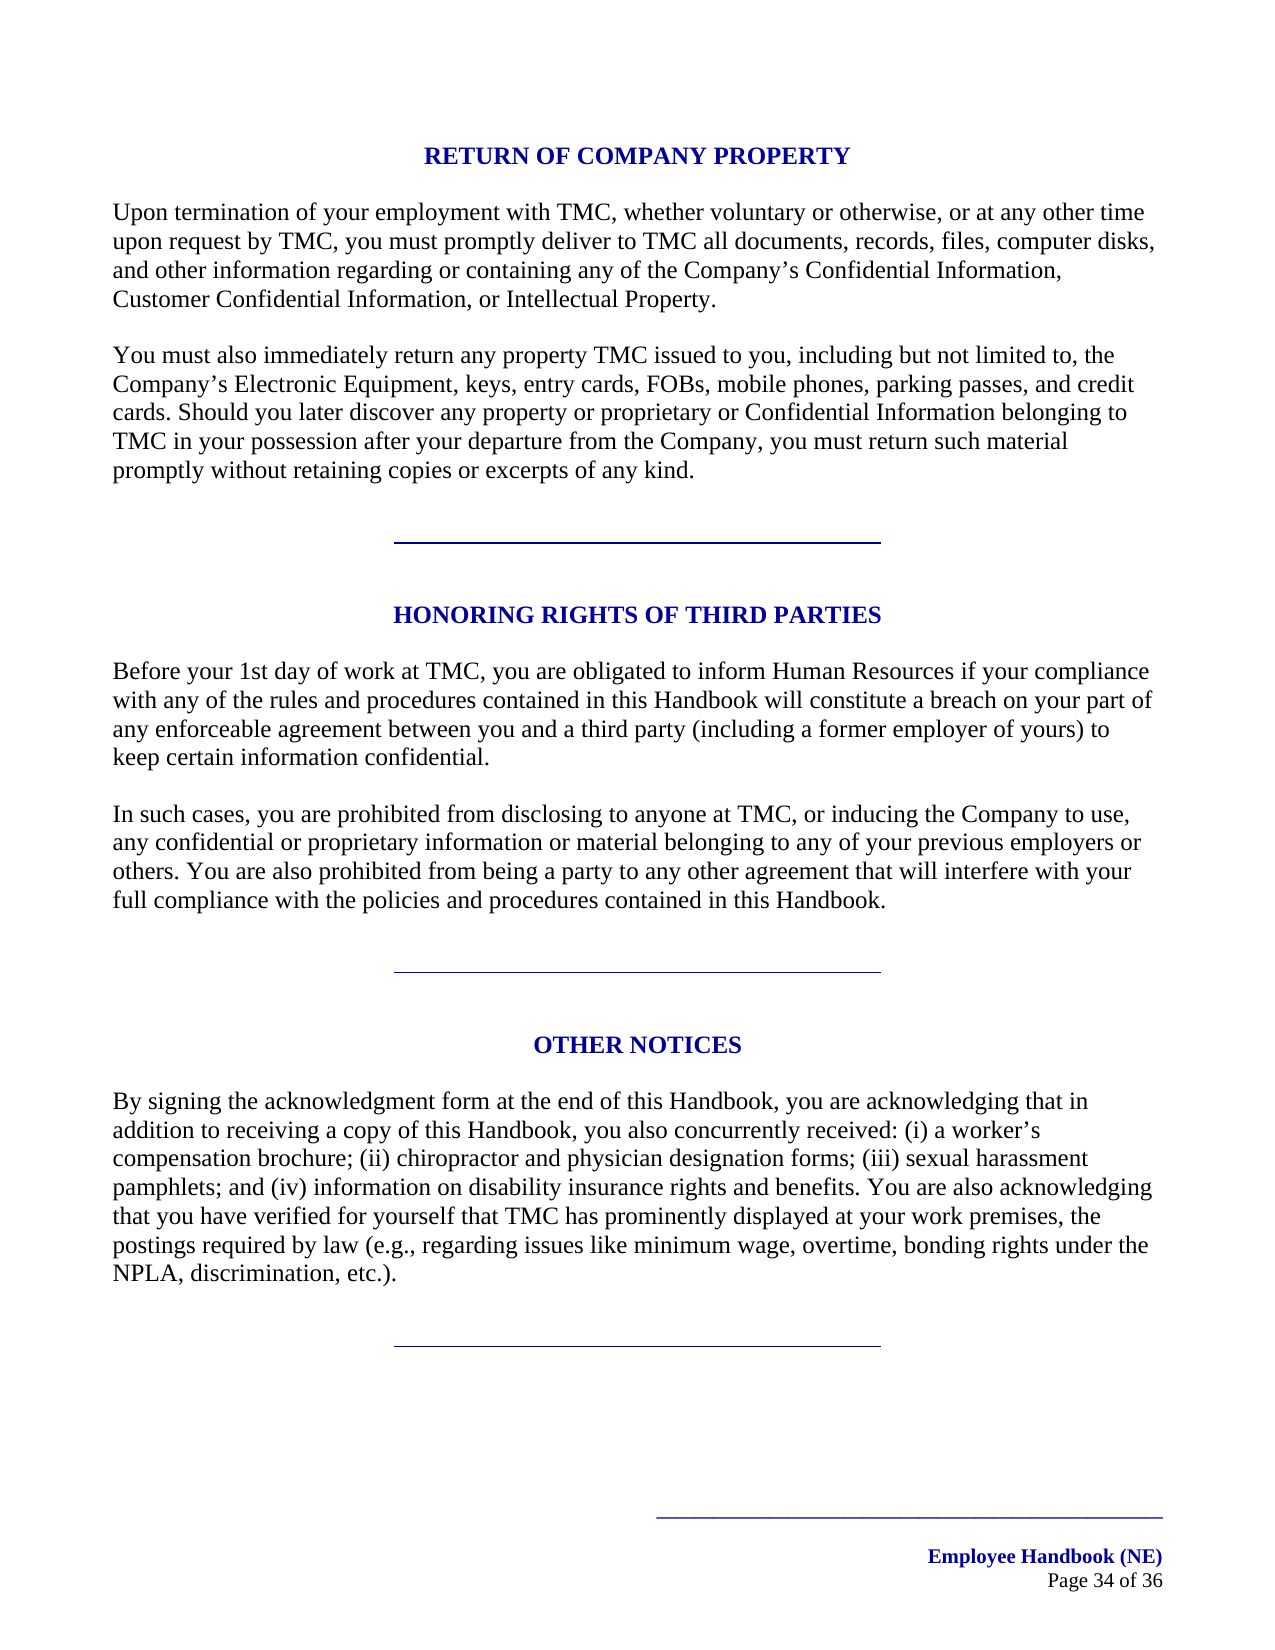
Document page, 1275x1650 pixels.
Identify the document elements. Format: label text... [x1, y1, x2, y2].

text In such cases, you are prohibited from disclosing to anyone at TMC, or inducing the Company to use, any confidential or proprietary information or material belonging to any of your previous employers or others. You are also prohibited from being a party to any other agreement that will interfere with your full compliance with the policies and procedures contained in this Handbook. [112, 799, 1162, 914]
text You must also immediately return any property TMC issued to you, including but not limited to, the Company’s Electronic Equipment, keys, entry cards, FOBs, mobile phones, parking passes, and credit cards. Should you later discover any property or proprietary or Confidential Information belonging to TMC in your possession after your departure from the Company, you must return such material promptly without retaining copies or excerpts of any kind. [112, 340, 1162, 484]
text By signing the acknowledgment form at the end of this Handbook, you are acknowledging that in addition to receiving a copy of this Handbook, you also concurrently received: (i) a worker’s compensation brochure; (ii) chiropractor and physician designation forms; (iii) sexual harassment pamphlets; and (iv) information on disability insurance rights and benefits. You are also acknowledging that you have verified for yourself that TMC has prominently displayed at your work premises, the postings required by law (e.g., regarding issues like minimum wage, overtime, bonding rights under the NPLA, discrimination, etc.). [112, 1086, 1162, 1287]
subtitle HONORING RIGHTS OF THIRD PARTIES [112, 571, 1162, 629]
subtitle OTHER NOTICES [112, 1001, 1162, 1058]
text Upon termination of your employment with TMC, whether voluntary or otherwise, or at any other time upon request by TMC, you must promptly deliver to TMC all documents, records, files, computer disks, and other information regarding or containing any of the Company’s Confidential Information, Customer Confidential Information, or Intellectual Property. [112, 197, 1162, 312]
subtitle RETURN OF COMPANY PROPERTY [112, 112, 1162, 170]
text Before your 1st day of work at TMC, you are obligated to inform Human Resources if your compliance with any of the rules and procedures contained in this Handbook will constitute a breach on your part of any enforceable agreement between you and a third party (including a former employer of yours) to keep certain information confidential. [112, 656, 1162, 771]
